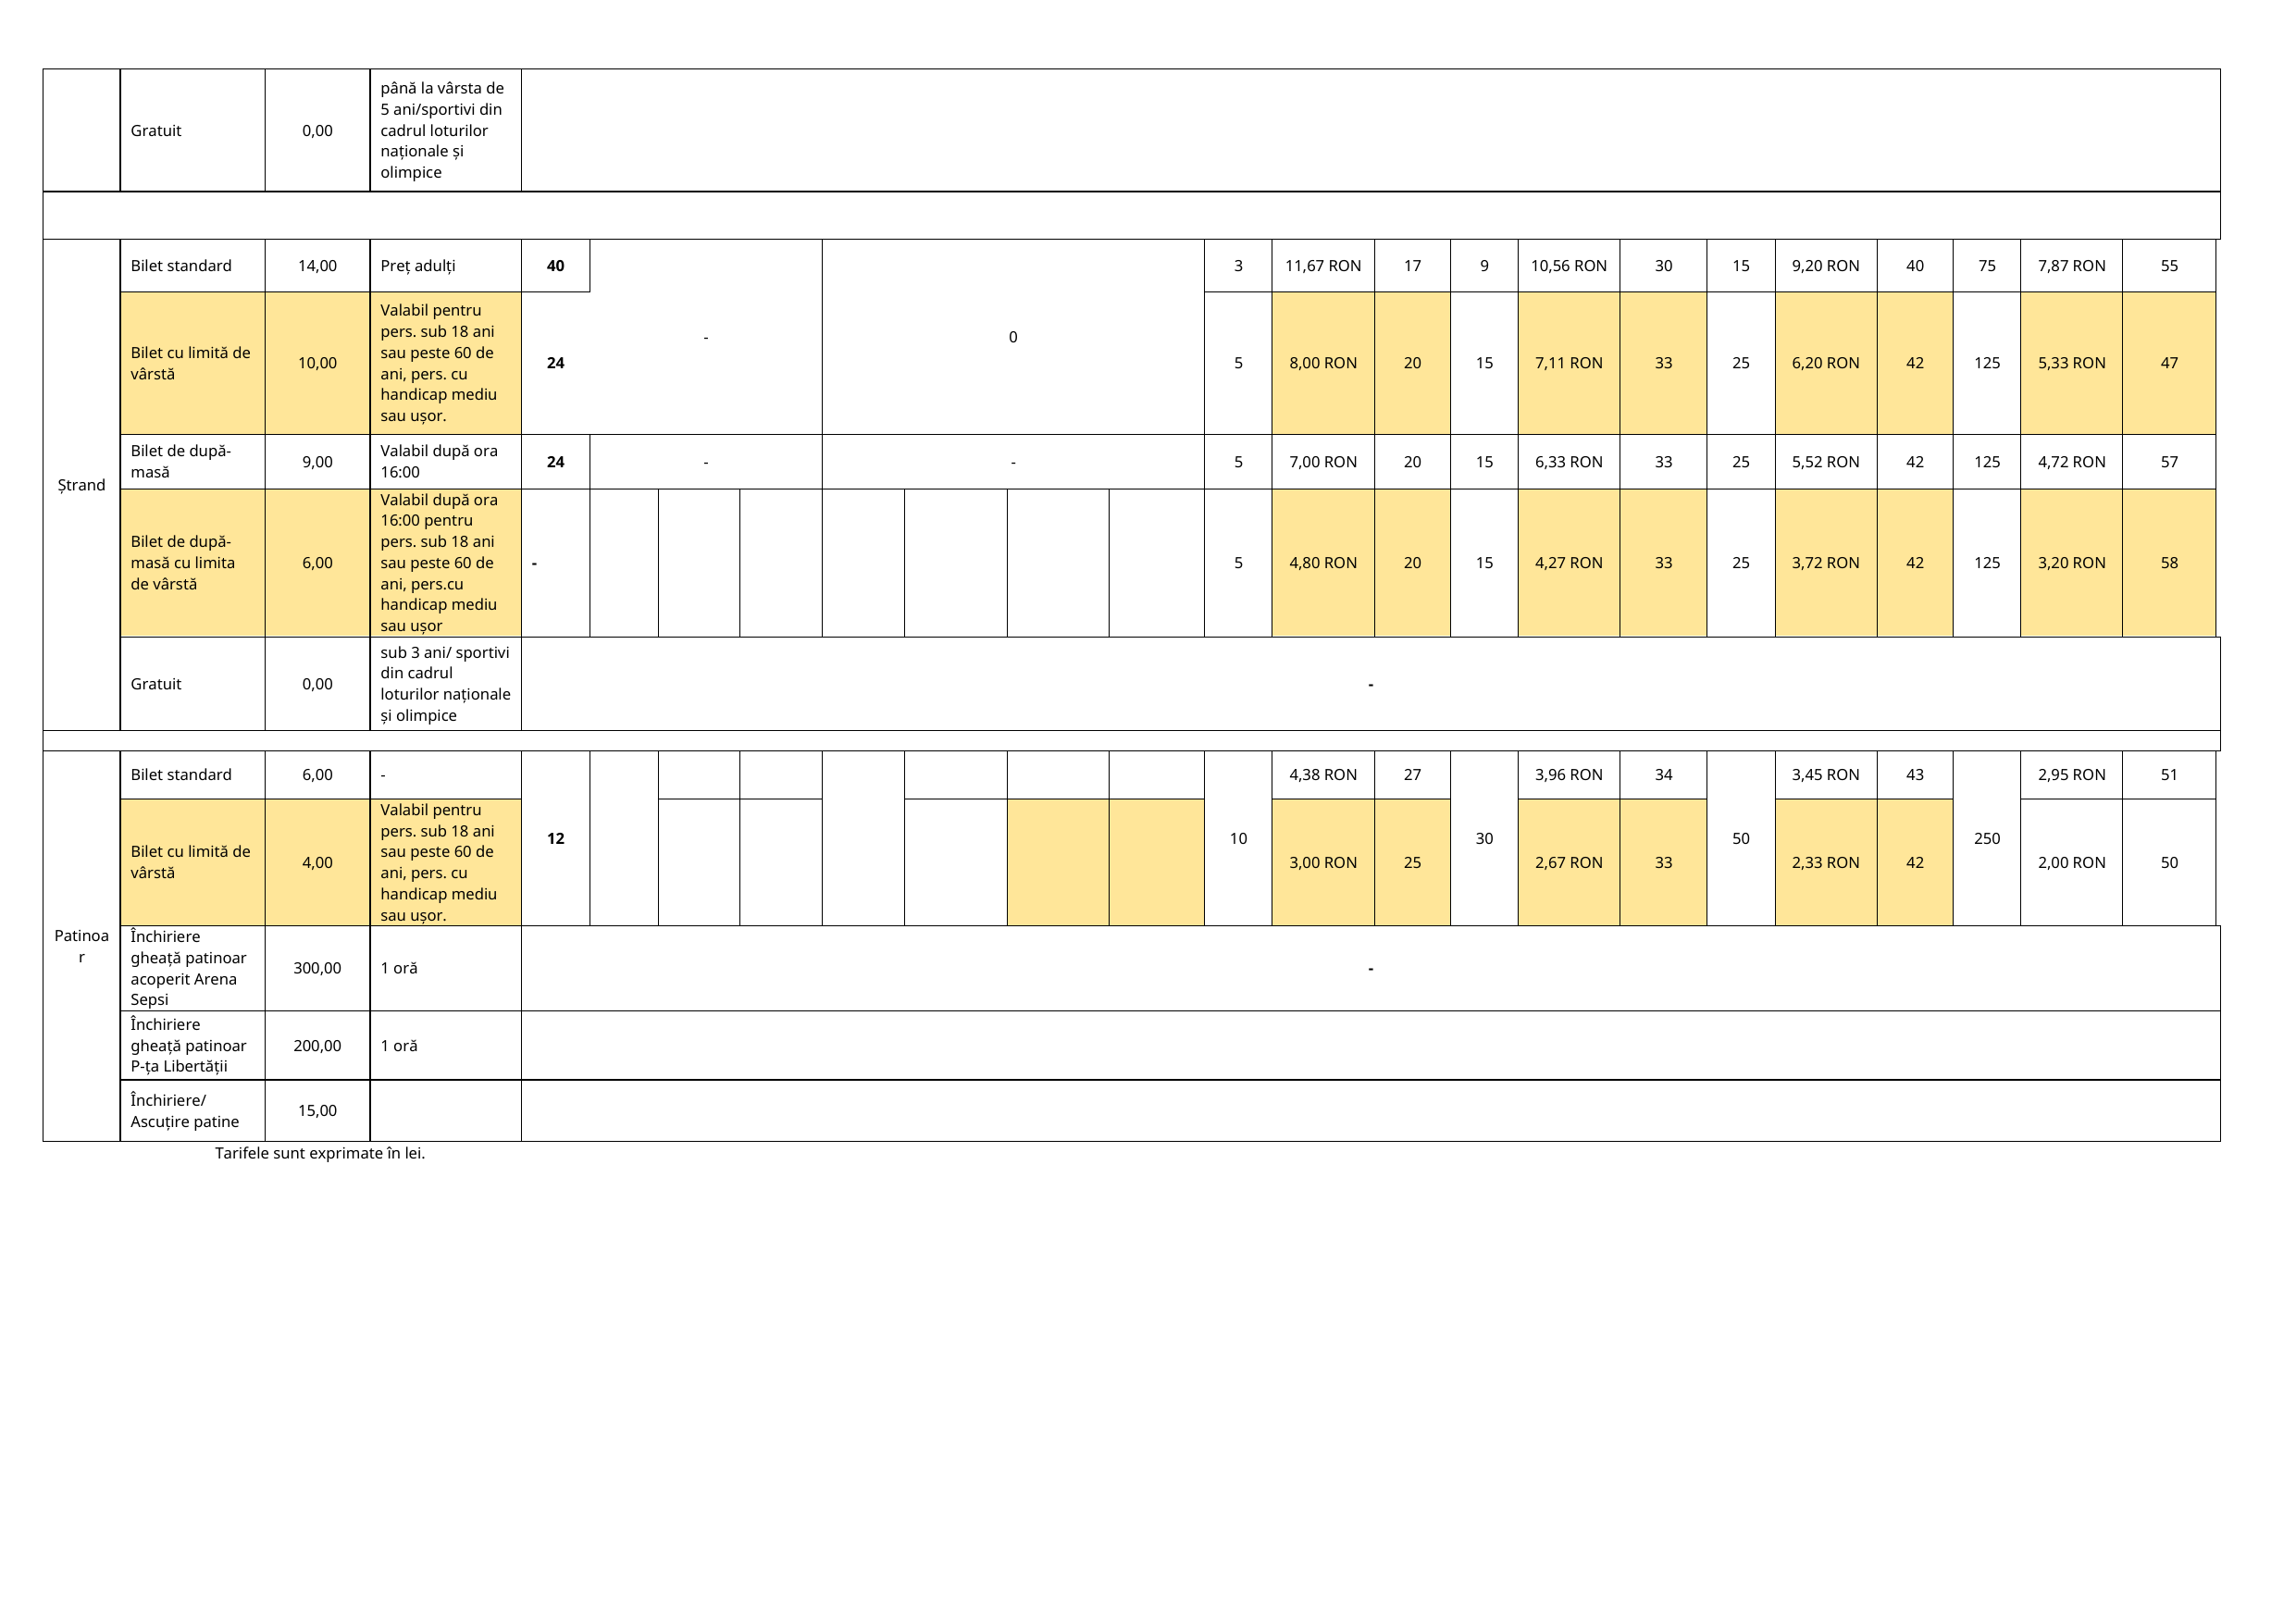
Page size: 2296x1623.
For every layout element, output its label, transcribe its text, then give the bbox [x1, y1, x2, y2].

table_cell 9,20 RON [1776, 240, 1877, 291]
table_cell [1110, 489, 1204, 636]
table_cell 0,00 [266, 638, 369, 730]
table_cell 50 [1707, 751, 1775, 925]
table_cell 25 [1707, 489, 1775, 636]
table_cell 30 [1620, 240, 1706, 291]
table_cell [905, 799, 1007, 925]
table_cell 17 [1375, 240, 1450, 291]
table_cell 15,00 [266, 1081, 369, 1141]
table_cell până la vârsta de 5 ani/sportivi din cadrul loturilor naționale şi olimpice [371, 69, 521, 191]
table_cell 5 [1205, 489, 1272, 636]
table_cell Valabil pentru pers. sub 18 ani sau peste 60 de ani, pers. cu handicap mediu sau ușor. [371, 799, 521, 925]
table_cell 12 [522, 751, 590, 925]
table_cell 11,67 RON [1272, 240, 1374, 291]
table_cell Bilet cu limită de vârstă [121, 799, 265, 925]
table_cell 3,96 RON [1519, 751, 1620, 798]
table_cell 300,00 [266, 926, 369, 1010]
table_cell 4,72 RON [2021, 435, 2122, 488]
table_cell [522, 1081, 2220, 1141]
table_cell - [823, 435, 1204, 488]
table_cell 20 [1375, 435, 1450, 488]
table_cell 5,33 RON [2021, 292, 2122, 434]
table_cell - [590, 240, 822, 434]
table_cell 10,00 [266, 292, 369, 434]
table_cell Închiriere gheață patinoar acoperit Arena Sepsi [121, 926, 265, 1010]
table_cell 5 [1205, 292, 1272, 434]
table_cell [740, 751, 822, 798]
table_cell 3,45 RON [1776, 751, 1877, 798]
table_cell 50 [2123, 799, 2215, 925]
table_cell 15 [1451, 489, 1518, 636]
table_cell - [522, 926, 2220, 1010]
table_cell - [522, 638, 2220, 730]
table_cell 6,33 RON [1519, 435, 1620, 488]
table_cell 125 [1954, 489, 2020, 636]
table_cell 55 [2123, 240, 2215, 291]
table_cell 9,00 [266, 435, 369, 488]
table_cell 1 oră [371, 1011, 521, 1079]
table_cell Bilet standard [121, 240, 265, 291]
table_cell [371, 1081, 521, 1141]
table_cell 33 [1620, 489, 1706, 636]
table_cell [590, 751, 658, 925]
table_cell - [522, 489, 590, 636]
table_cell 1 oră [371, 926, 521, 1010]
table_cell 125 [1954, 435, 2020, 488]
table_cell Valabil pentru pers. sub 18 ani sau peste 60 de ani, pers. cu handicap mediu sau ușor. [371, 292, 521, 434]
table_cell 2,95 RON [2021, 751, 2122, 798]
table_cell 42 [1878, 292, 1953, 434]
table_cell [659, 751, 739, 798]
table_cell 3,00 RON [1272, 799, 1374, 925]
table_cell 250 [1954, 751, 2020, 925]
table_cell 15 [1707, 240, 1775, 291]
table_cell 43 [1878, 751, 1953, 798]
table_cell [740, 489, 822, 636]
table_cell [522, 69, 2220, 191]
table_cell Valabil după ora 16:00 pentru pers. sub 18 ani sau peste 60 de ani, pers.cu handicap mediu sau ușor [371, 489, 521, 636]
table_cell 51 [2123, 751, 2215, 798]
table_cell [1008, 489, 1109, 636]
table_cell 5,52 RON [1776, 435, 1877, 488]
table_cell 40 [522, 240, 590, 291]
table_cell 7,87 RON [2021, 240, 2122, 291]
table_cell 4,38 RON [1272, 751, 1374, 798]
table_cell 7,11 RON [1519, 292, 1620, 434]
table_cell 3,20 RON [2021, 489, 2122, 636]
table_cell Bilet de după-masă cu limita de vârstă [121, 489, 265, 636]
table_cell Bilet cu limită de vârstă [121, 292, 265, 434]
table_cell 6,00 [266, 489, 369, 636]
table_cell 2,33 RON [1776, 799, 1877, 925]
table_cell sub 3 ani/ sportivi din cadrul loturilor naționale şi olimpice [371, 638, 521, 730]
table_cell 33 [1620, 435, 1706, 488]
table_cell 20 [1375, 489, 1450, 636]
table_cell [905, 489, 1007, 636]
table_cell 33 [1620, 292, 1706, 434]
table_cell 27 [1375, 751, 1450, 798]
table_cell [522, 1011, 2220, 1079]
table_cell 0 [823, 240, 1204, 434]
table_cell 2,00 RON [2021, 799, 2122, 925]
table_cell [590, 489, 658, 636]
table_cell 24 [522, 435, 590, 488]
table_cell [823, 489, 904, 636]
table_cell 125 [1954, 292, 2020, 434]
table_cell [659, 489, 739, 636]
table_cell [1008, 799, 1109, 925]
table_cell 15 [1451, 435, 1518, 488]
table_cell 8,00 RON [1272, 292, 1374, 434]
table_cell 40 [1878, 240, 1953, 291]
table_cell Preț adulți [371, 240, 521, 291]
table_cell Gratuit [121, 638, 265, 730]
table_cell 200,00 [266, 1011, 369, 1079]
table_cell 10 [1205, 751, 1272, 925]
table_cell 20 [1375, 292, 1450, 434]
table_cell Valabil după ora 16:00 [371, 435, 521, 488]
table_cell 7,00 RON [1272, 435, 1374, 488]
table_cell 15 [1451, 292, 1518, 434]
table_cell 3,72 RON [1776, 489, 1877, 636]
table_cell 42 [1878, 435, 1953, 488]
table_cell Bilet de după-masă [121, 435, 265, 488]
table_cell [43, 192, 2220, 239]
table_cell 4,00 [266, 799, 369, 925]
table_cell 5 [1205, 435, 1272, 488]
table_cell [1110, 799, 1204, 925]
table_cell 4,80 RON [1272, 489, 1374, 636]
table_cell 6,00 [266, 751, 369, 798]
text Tarifele sunt exprimate în lei. [139, 1142, 2156, 1163]
table_cell 33 [1620, 799, 1706, 925]
table_cell 47 [2123, 292, 2215, 434]
table_cell [905, 751, 1007, 798]
table_cell 42 [1878, 489, 1953, 636]
table_cell - [371, 751, 521, 798]
table_cell - [590, 435, 822, 488]
table_cell 42 [1878, 799, 1953, 925]
table_cell [1008, 751, 1109, 798]
table_cell [823, 751, 904, 925]
table_cell [659, 799, 739, 925]
table_cell 3 [1205, 240, 1272, 291]
table_cell 34 [1620, 751, 1706, 798]
table_cell Patinoar [43, 751, 119, 1141]
table_cell Ștrand [43, 240, 119, 730]
table_cell 24 [522, 292, 590, 434]
table_cell Gratuit [121, 69, 265, 191]
table_cell [43, 731, 2220, 750]
table_cell [740, 799, 822, 925]
table_cell 10,56 RON [1519, 240, 1620, 291]
table_cell 75 [1954, 240, 2020, 291]
table_cell 25 [1707, 435, 1775, 488]
table_cell 58 [2123, 489, 2215, 636]
table_cell 25 [1375, 799, 1450, 925]
table_cell 14,00 [266, 240, 369, 291]
table_cell 6,20 RON [1776, 292, 1877, 434]
table_cell 9 [1451, 240, 1518, 291]
table_cell 57 [2123, 435, 2215, 488]
table_cell 4,27 RON [1519, 489, 1620, 636]
table_cell 30 [1451, 751, 1518, 925]
table_cell 2,67 RON [1519, 799, 1620, 925]
table_cell Închiriere gheață patinoar P-ța Libertății [121, 1011, 265, 1079]
table_cell [1110, 751, 1204, 798]
table_cell Închiriere/Ascuțire patine [121, 1081, 265, 1141]
table_cell 0,00 [266, 69, 369, 191]
table_cell 25 [1707, 292, 1775, 434]
table_cell Bilet standard [121, 751, 265, 798]
